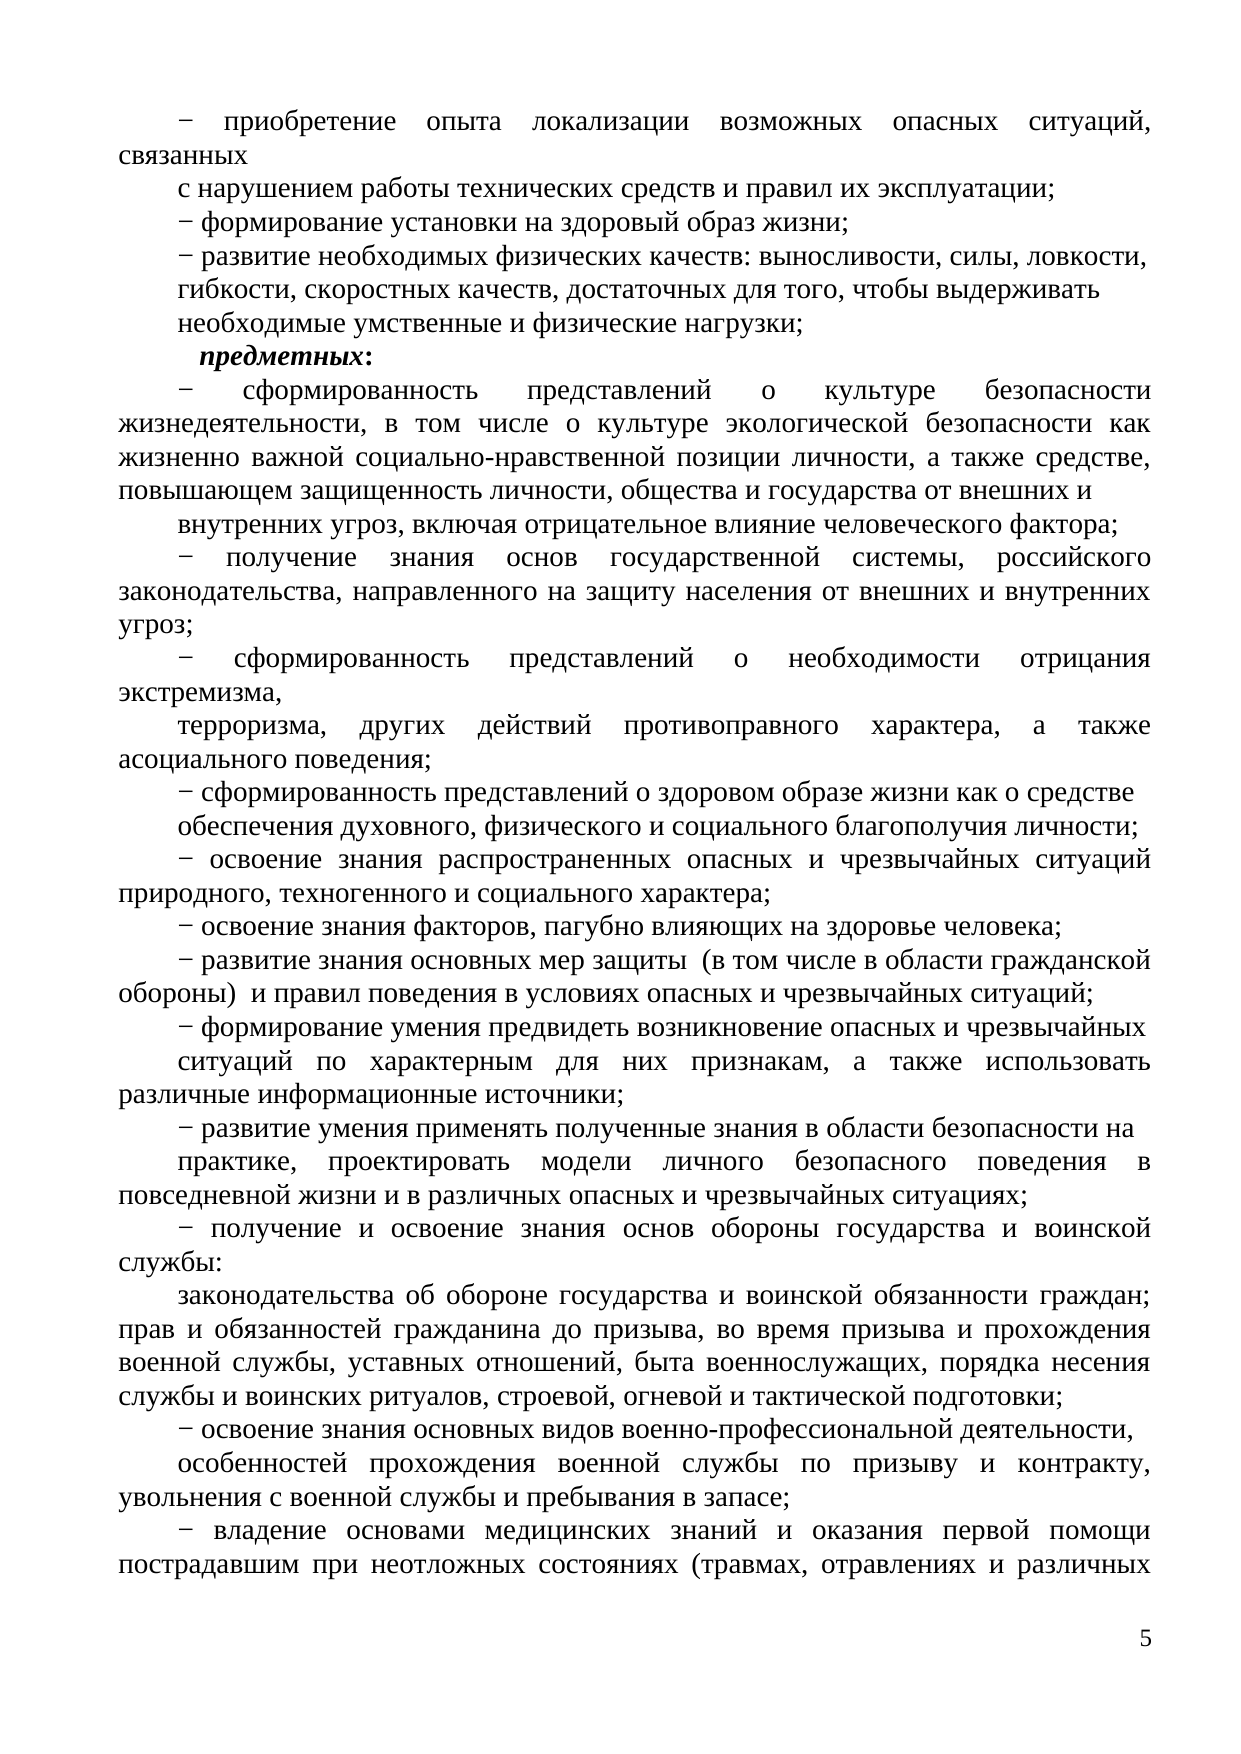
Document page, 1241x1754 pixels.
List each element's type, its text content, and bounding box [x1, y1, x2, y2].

text практике, проектировать модели личного безопасного поведения в повседневной жизни и в различных опасных и чрезвычайных ситуациях; [118, 1143, 1152, 1210]
text − освоение знания распространенных опасных и чрезвычайных ситуаций природного, техногенного и социального характера; [118, 841, 1152, 908]
text − освоение знания основных видов военно-профессиональной деятельности, [118, 1412, 1152, 1445]
text − развитие умения применять полученные знания в области безопасности на [118, 1110, 1152, 1143]
text − сформированность представлений о культуре безопасности жизнедеятельности, в том числе о культуре экологической безопасности как жизненно важной социально-нравственной позиции личности, а также средстве, повышающем защищенность личности, общества и государства от внешних и [118, 372, 1152, 506]
text терроризма, других действий противоправного характера, а также асоциального поведения; [118, 707, 1152, 774]
text внутренних угроз, включая отрицательное влияние человеческого фактора; [118, 506, 1152, 539]
text − сформированность представлений о здоровом образе жизни как о средстве [118, 774, 1152, 808]
text − формирование умения предвидеть возникновение опасных и чрезвычайных [118, 1009, 1152, 1043]
text законодательства об обороне государства и воинской обязанности граждан; прав и обязанностей гражданина до призыва, во время призыва и прохождения военной службы, уставных отношений, быта военнослужащих, порядка несения службы и воинских ритуалов, строевой, огневой и тактической подготовки; [118, 1277, 1152, 1412]
text обеспечения духовного, физического и социального благополучия личности; [118, 808, 1152, 841]
text гибкости, скоростных качеств, достаточных для того, чтобы выдерживать [118, 271, 1152, 305]
text с нарушением работы технических средств и правил их эксплуатации; [118, 171, 1152, 204]
text − приобретение опыта локализации возможных опасных ситуаций, связанных [118, 103, 1152, 171]
text необходимые умственные и физические нагрузки; [118, 305, 1152, 338]
text − развитие необходимых физических качеств: выносливости, силы, ловкости, [118, 238, 1152, 271]
text − получение знания основ государственной системы, российского законодательства, направленного на защиту населения от внешних и внутренних угроз; [118, 539, 1152, 640]
text − сформированность представлений о необходимости отрицания экстремизма, [118, 640, 1152, 707]
text − развитие знания основных мер защиты (в том числе в области гражданской обороны) и правил поведения в условиях опасных и чрезвычайных ситуаций; [118, 942, 1152, 1009]
text − формирование установки на здоровый образ жизни; [118, 204, 1152, 238]
text − получение и освоение знания основ обороны государства и воинской службы: [118, 1210, 1152, 1277]
text − освоение знания факторов, пагубно влияющих на здоровье человека; [118, 908, 1152, 942]
text особенностей прохождения военной службы по призыву и контракту, увольнения с военной службы и пребывания в запасе; [118, 1445, 1152, 1512]
text ситуаций по характерным для них признакам, а также использовать различные информационные источники; [118, 1043, 1152, 1110]
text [118, 1512, 1152, 1579]
text предметных: [118, 338, 1152, 372]
